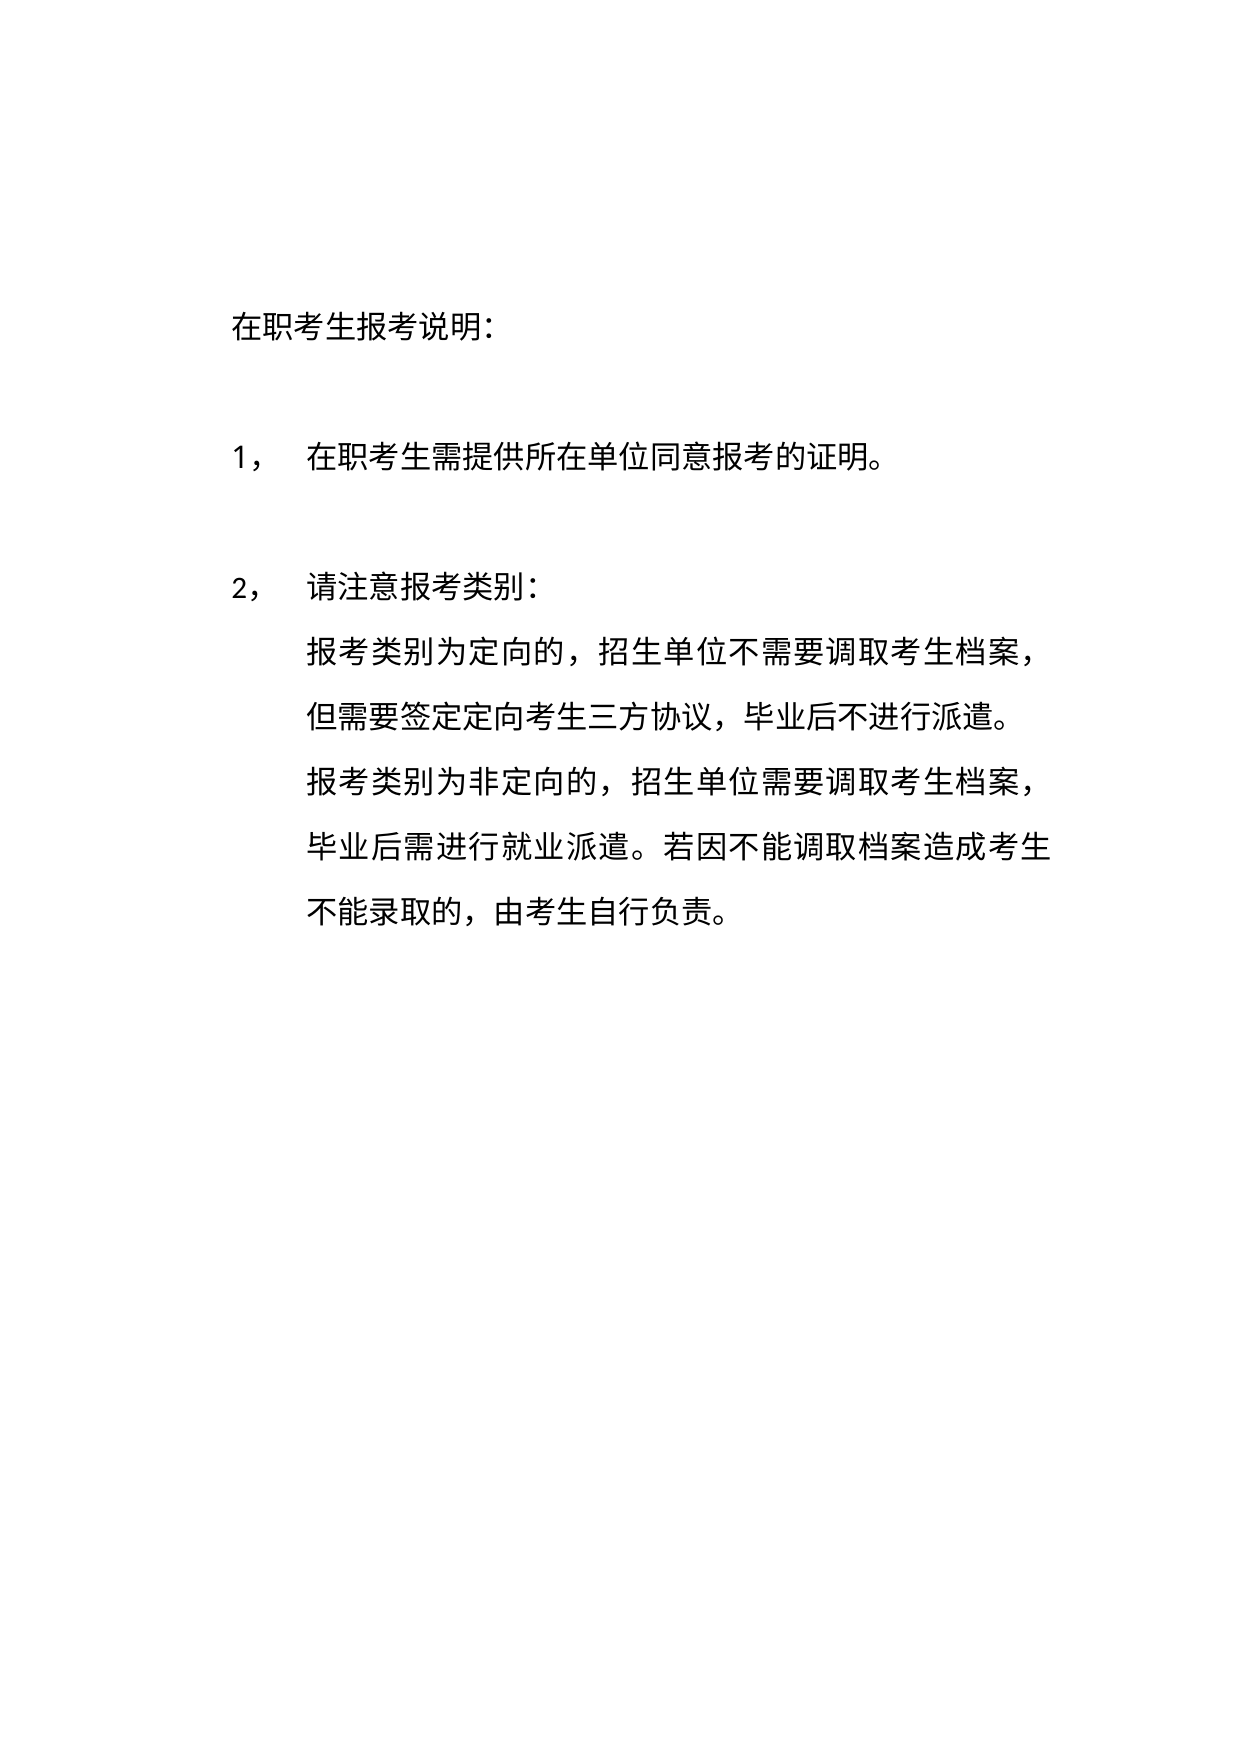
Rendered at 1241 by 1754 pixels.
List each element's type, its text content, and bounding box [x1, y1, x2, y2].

list 在职考生需提供所在单位同意报考的证明。 [231, 422, 1053, 487]
text 在职考生报考说明： [187, 292, 1053, 357]
list 请注意报考类别： [231, 552, 1053, 617]
list 报考类别为非定向的，招生单位需要调取考生档案，毕业后需进行就业派遣。若因不能调取档案造成考生不能录取的，由考生自行负责。 [306, 747, 1053, 942]
list 报考类别为定向的，招生单位不需要调取考生档案，但需要签定定向考生三方协议，毕业后不进行派遣。 [306, 617, 1053, 747]
